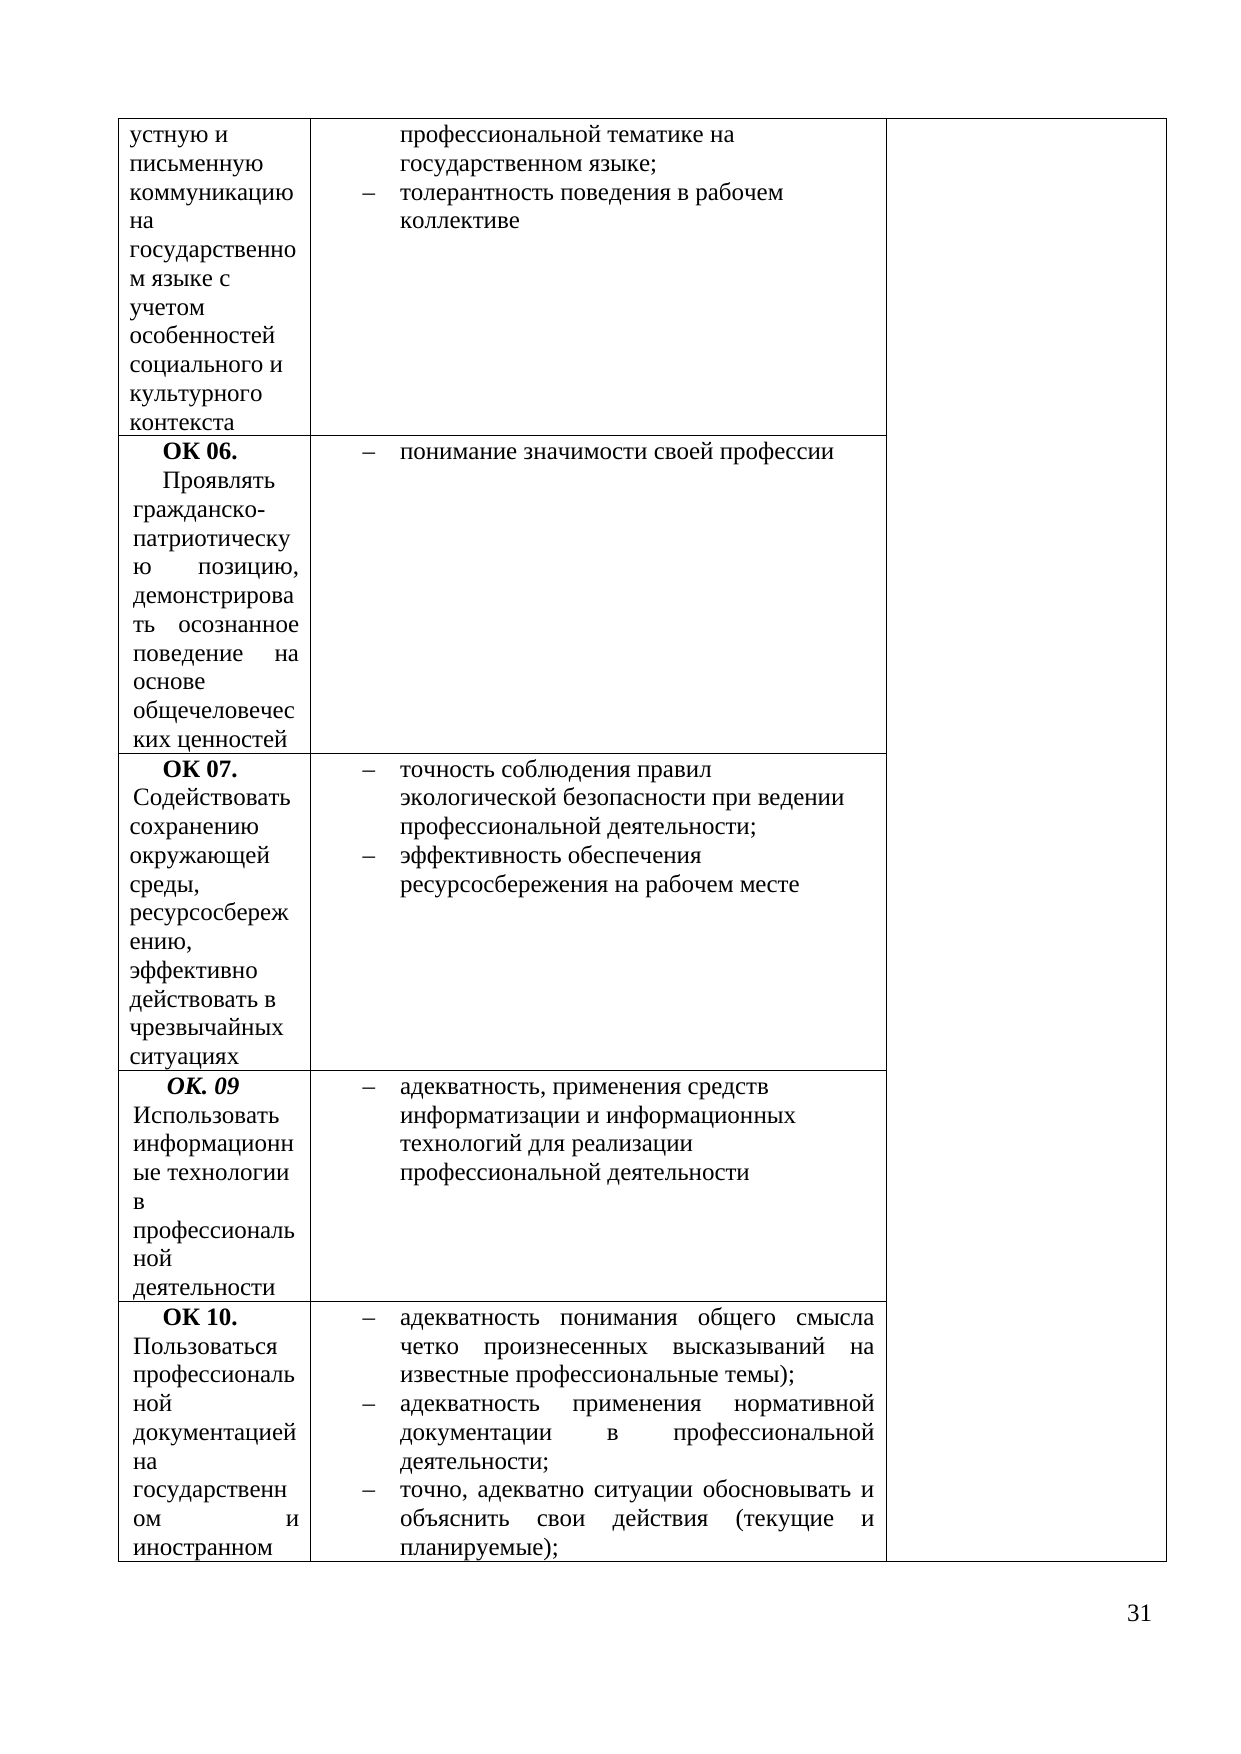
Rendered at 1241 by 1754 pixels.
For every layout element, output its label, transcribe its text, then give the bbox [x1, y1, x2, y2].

table_cell адекватность, применения средств информатизации и информационных технологий для реализации профессиональной деятельности [311, 1071, 886, 1301]
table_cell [311, 119, 886, 435]
table_cell ОК 07. Содействовать сохранению окружающей среды, ресурсосбережению, эффективно действовать в чрезвычайных ситуациях [119, 754, 310, 1070]
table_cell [311, 1302, 886, 1561]
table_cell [119, 1302, 310, 1561]
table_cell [119, 119, 310, 435]
table_cell ОК 06. Проявлять гражданско-патриотическую позицию, демонстрировать осознанное поведение на основе общечеловеческих ценностей [119, 436, 310, 753]
table_cell понимание значимости своей профессии [311, 436, 886, 753]
table_cell ОК. 09 Использовать информационные технологии в профессиональной деятельности [119, 1071, 310, 1301]
table_cell точность соблюдения правил экологической безопасности при ведении профессиональной деятельности; эффективность обеспечения ресурсосбережения на рабочем месте [311, 754, 886, 1070]
